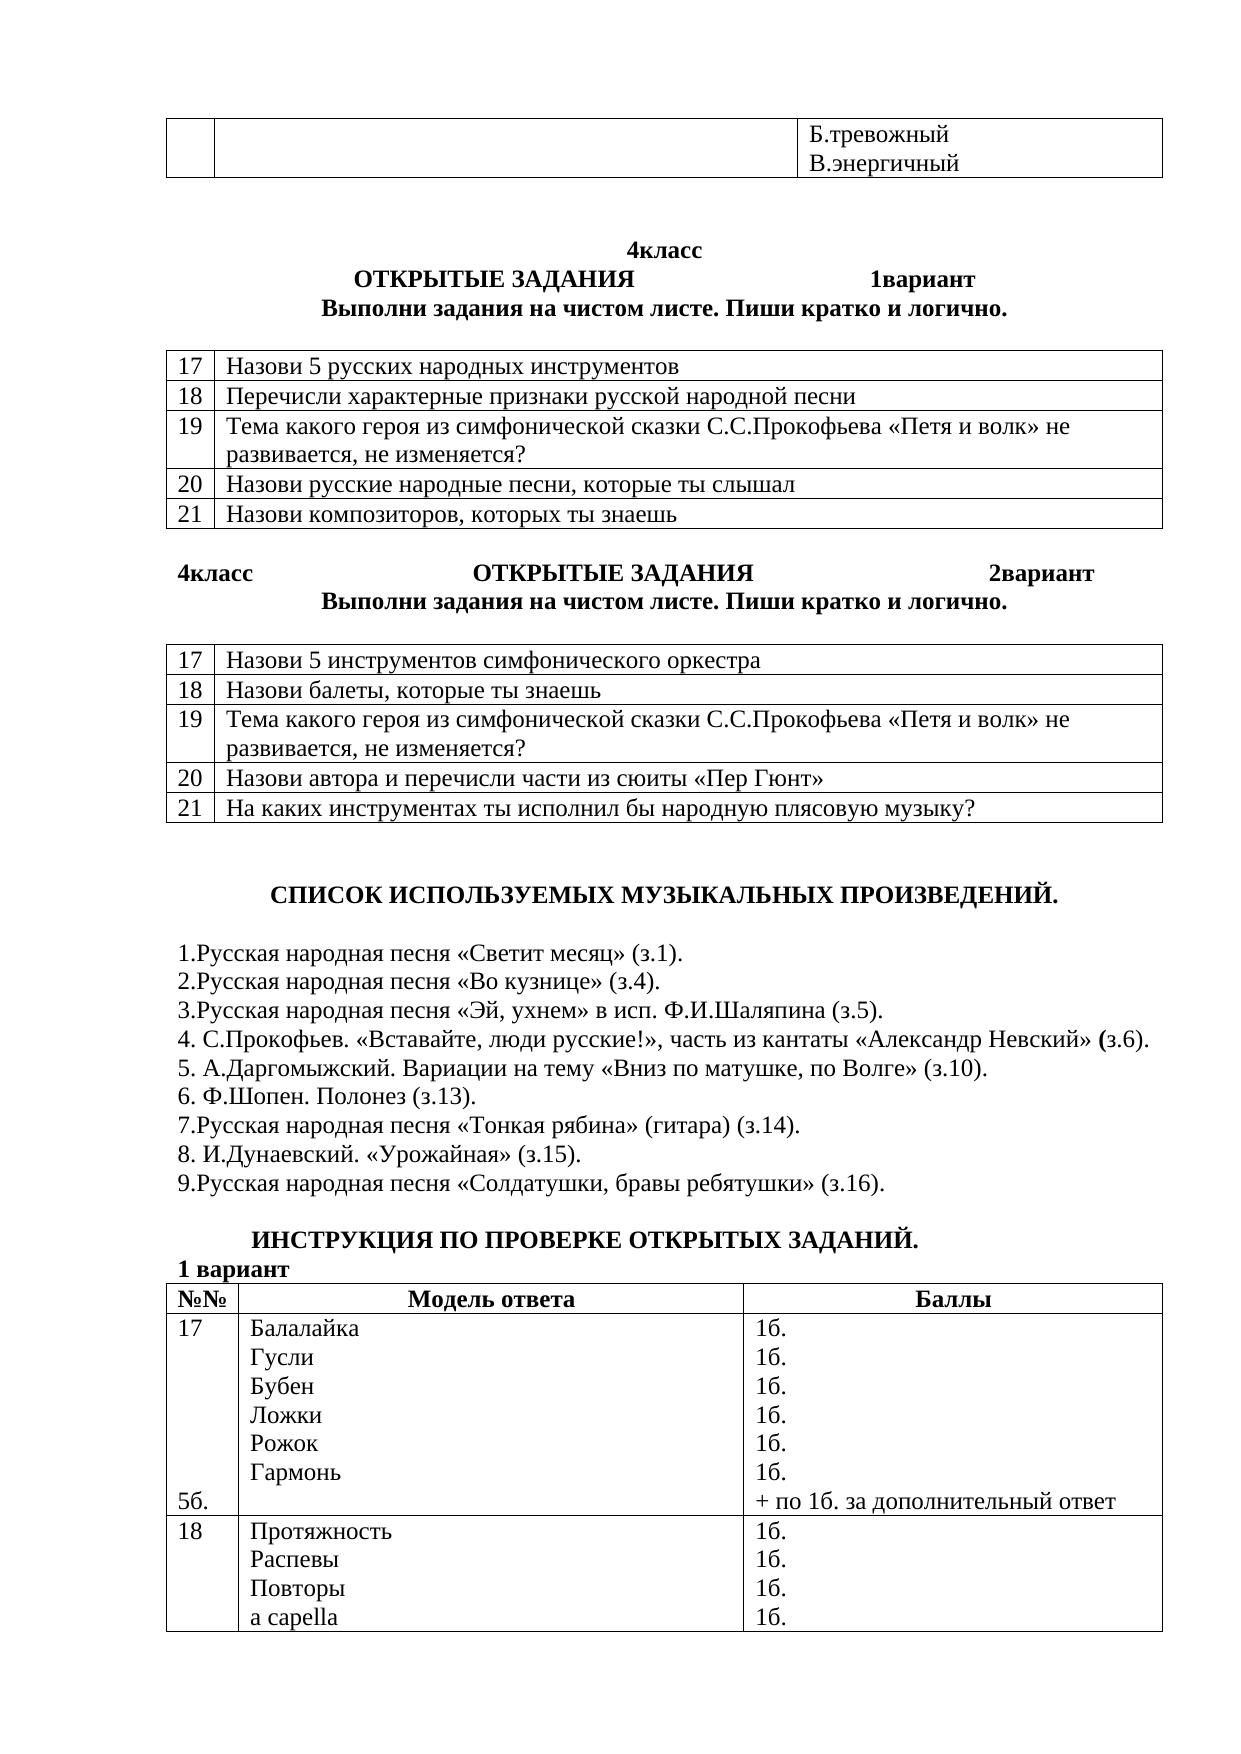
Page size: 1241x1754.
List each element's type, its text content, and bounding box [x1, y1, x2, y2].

text 9.Русская народная песня «Солдатушки, бравы ребятушки» (з.16). [177, 1168, 1152, 1196]
table_cell Перечисли характерные признаки русской народной песни [215, 381, 1162, 410]
table_cell 19 [167, 705, 214, 762]
table_header 17 [167, 645, 214, 674]
text 4. С.Прокофьев. «Вставайте, люди русские!», часть из кантаты «Александр Невский» (з.6). [177, 1024, 1152, 1053]
table_cell Назови композиторов, которых ты знаешь [215, 499, 1162, 528]
table_header Назови 5 инструментов симфонического оркестра [215, 645, 1162, 674]
table_header Баллы [744, 1284, 1162, 1312]
text Выполни задания на чистом листе. Пиши кратко и логично. [177, 293, 1152, 321]
text ОТКРЫТЫЕ ЗАДАНИЯ 1вариант [177, 264, 1152, 293]
table_cell 20 [167, 763, 214, 792]
text 4класс [177, 235, 1152, 264]
table_cell 18 8б. [167, 1516, 238, 1631]
table_cell Тема какого героя из симфонической сказки С.С.Прокофьева «Петя и волк» не развивается, не изменяется? [215, 705, 1162, 762]
table_header Назови 5 русских народных инструментов [215, 351, 1162, 380]
table_cell 21 [167, 499, 214, 528]
text 6. Ф.Шопен. Полонез (з.13). [177, 1081, 1152, 1110]
text 1.Русская народная песня «Светит месяц» (з.1). [177, 938, 1152, 966]
table_cell 16 [167, 119, 214, 177]
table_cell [744, 1516, 1162, 1631]
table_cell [215, 119, 797, 177]
table_header Модель ответа [239, 1284, 743, 1312]
text 5. А.Даргомыжский. Вариации на тему «Вниз по матушке, по Волге» (з.10). [177, 1053, 1152, 1081]
table_cell 18 [167, 381, 214, 410]
table_cell Балалайка Гусли Бубен Ложки Рожок Гармонь [239, 1314, 743, 1515]
table_cell Назови русские народные песни, которые ты слышал [215, 469, 1162, 498]
text 3.Русская народная песня «Эй, ухнем» в исп. Ф.И.Шаляпина (з.5). [177, 995, 1152, 1024]
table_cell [239, 1516, 743, 1631]
table_cell 18 [167, 675, 214, 703]
text 4класс ОТКРЫТЫЕ ЗАДАНИЯ 2вариант [177, 558, 1152, 586]
text 8. И.Дунаевский. «Урожайная» (з.15). [177, 1139, 1152, 1168]
text ИНСТРУКЦИЯ ПО ПРОВЕРКЕ ОТКРЫТЫХ ЗАДАНИЙ. [177, 1225, 1152, 1254]
text 1 вариант [177, 1254, 1152, 1283]
text 7.Русская народная песня «Тонкая рябина» (гитара) (з.14). [177, 1110, 1152, 1139]
table_cell 20 [167, 469, 214, 498]
table_cell Назови автора и перечисли части из сюиты «Пер Гюнт» [215, 763, 1162, 792]
table_cell 17 5б. [167, 1314, 238, 1515]
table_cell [798, 119, 1162, 177]
table_cell На каких инструментах ты исполнил бы народную плясовую музыку? [215, 793, 1162, 822]
table_cell 19 [167, 411, 214, 468]
table_cell Тема какого героя из симфонической сказки С.С.Прокофьева «Петя и волк» не развивается, не изменяется? [215, 411, 1162, 468]
text Выполни задания на чистом листе. Пиши кратко и логично. [177, 586, 1152, 615]
text 2.Русская народная песня «Во кузнице» (з.4). [177, 966, 1152, 995]
table_header 17 [167, 351, 214, 380]
table_cell Назови балеты, которые ты знаешь [215, 675, 1162, 703]
table_cell 1б. 1б. 1б. 1б. 1б. 1б. + по 1б. за дополнительный ответ [744, 1314, 1162, 1515]
table_header №№ [167, 1284, 238, 1312]
table_cell 21 [167, 793, 214, 822]
text СПИСОК ИСПОЛЬЗУЕМЫХ МУЗЫКАЛЬНЫХ ПРОИЗВЕДЕНИЙ. [177, 880, 1152, 909]
